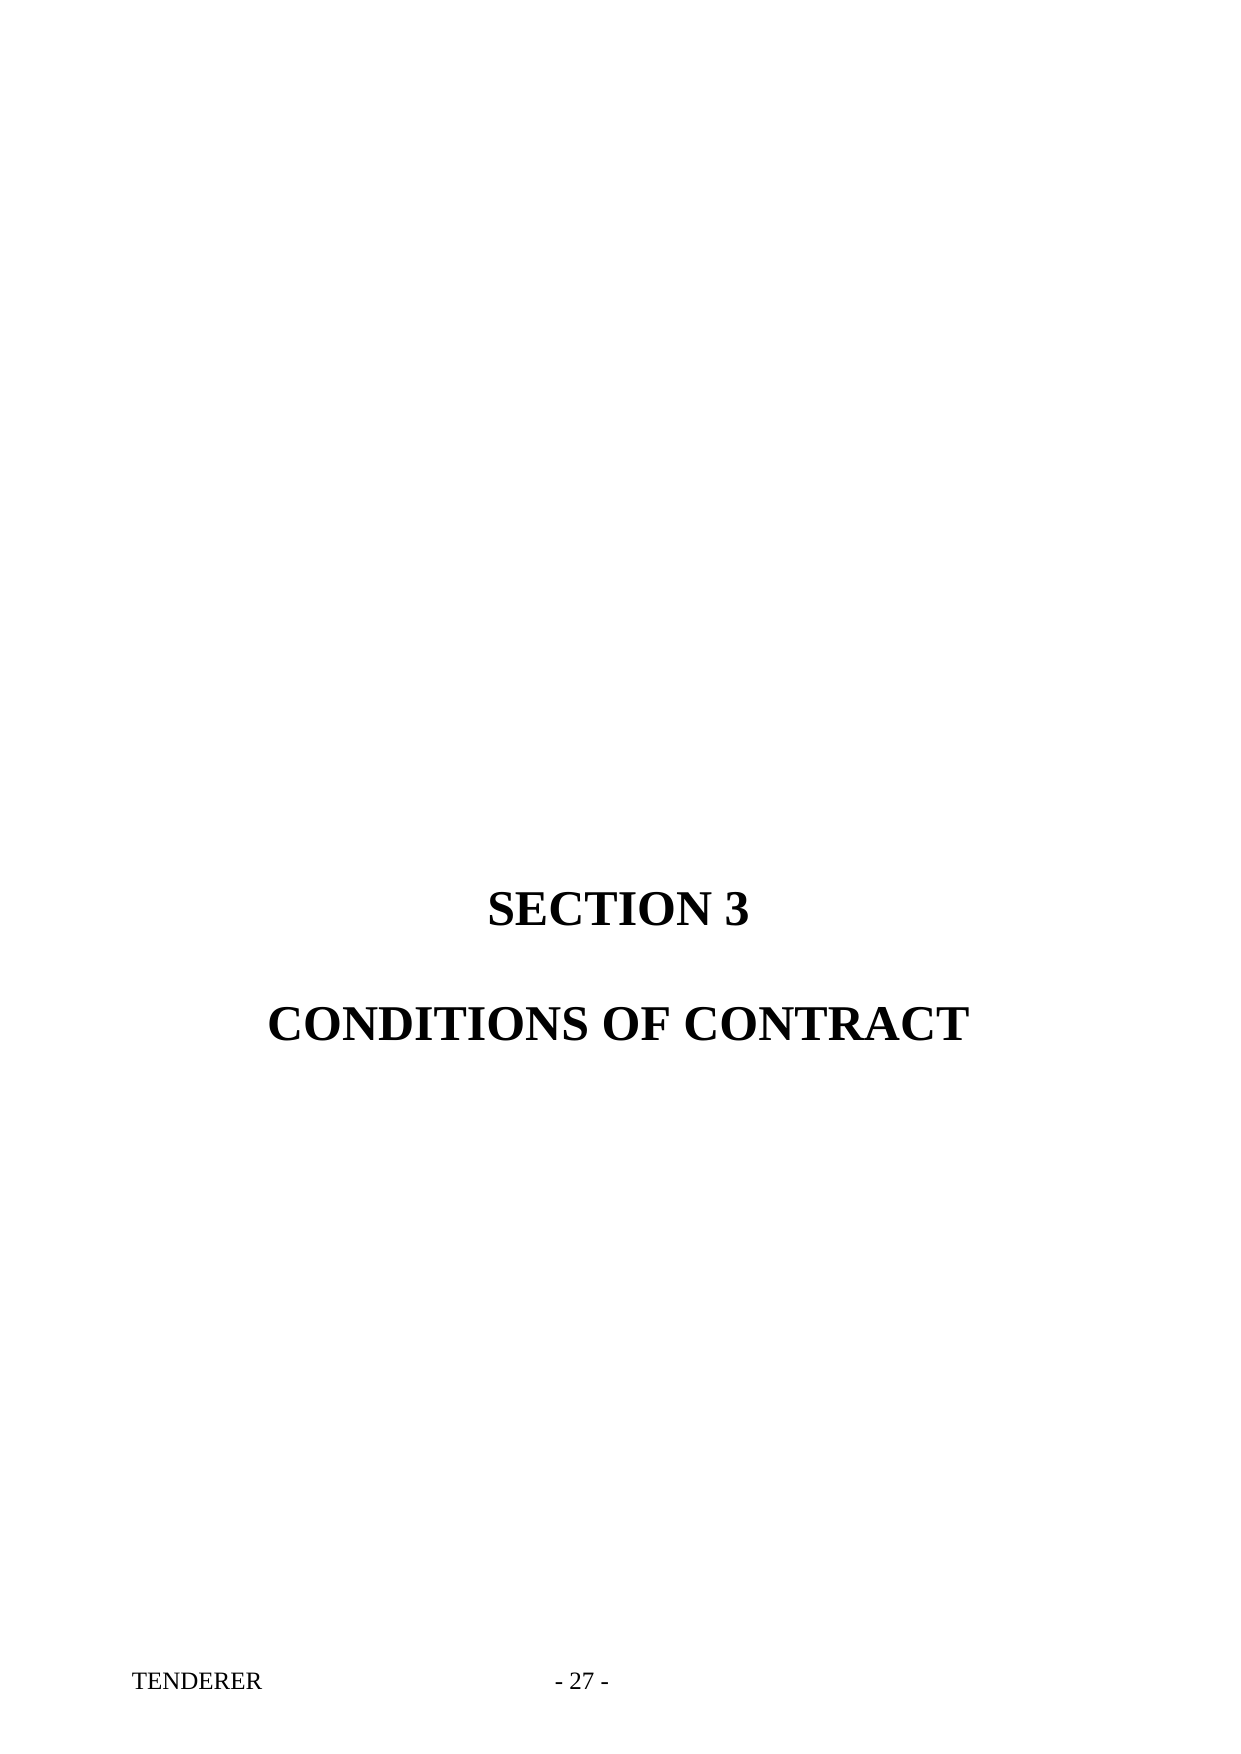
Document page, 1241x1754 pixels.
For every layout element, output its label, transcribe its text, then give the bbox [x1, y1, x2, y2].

title CONDITIONS OF CONTRACT [132, 994, 1105, 1052]
title SECTION 3 [132, 879, 1105, 937]
